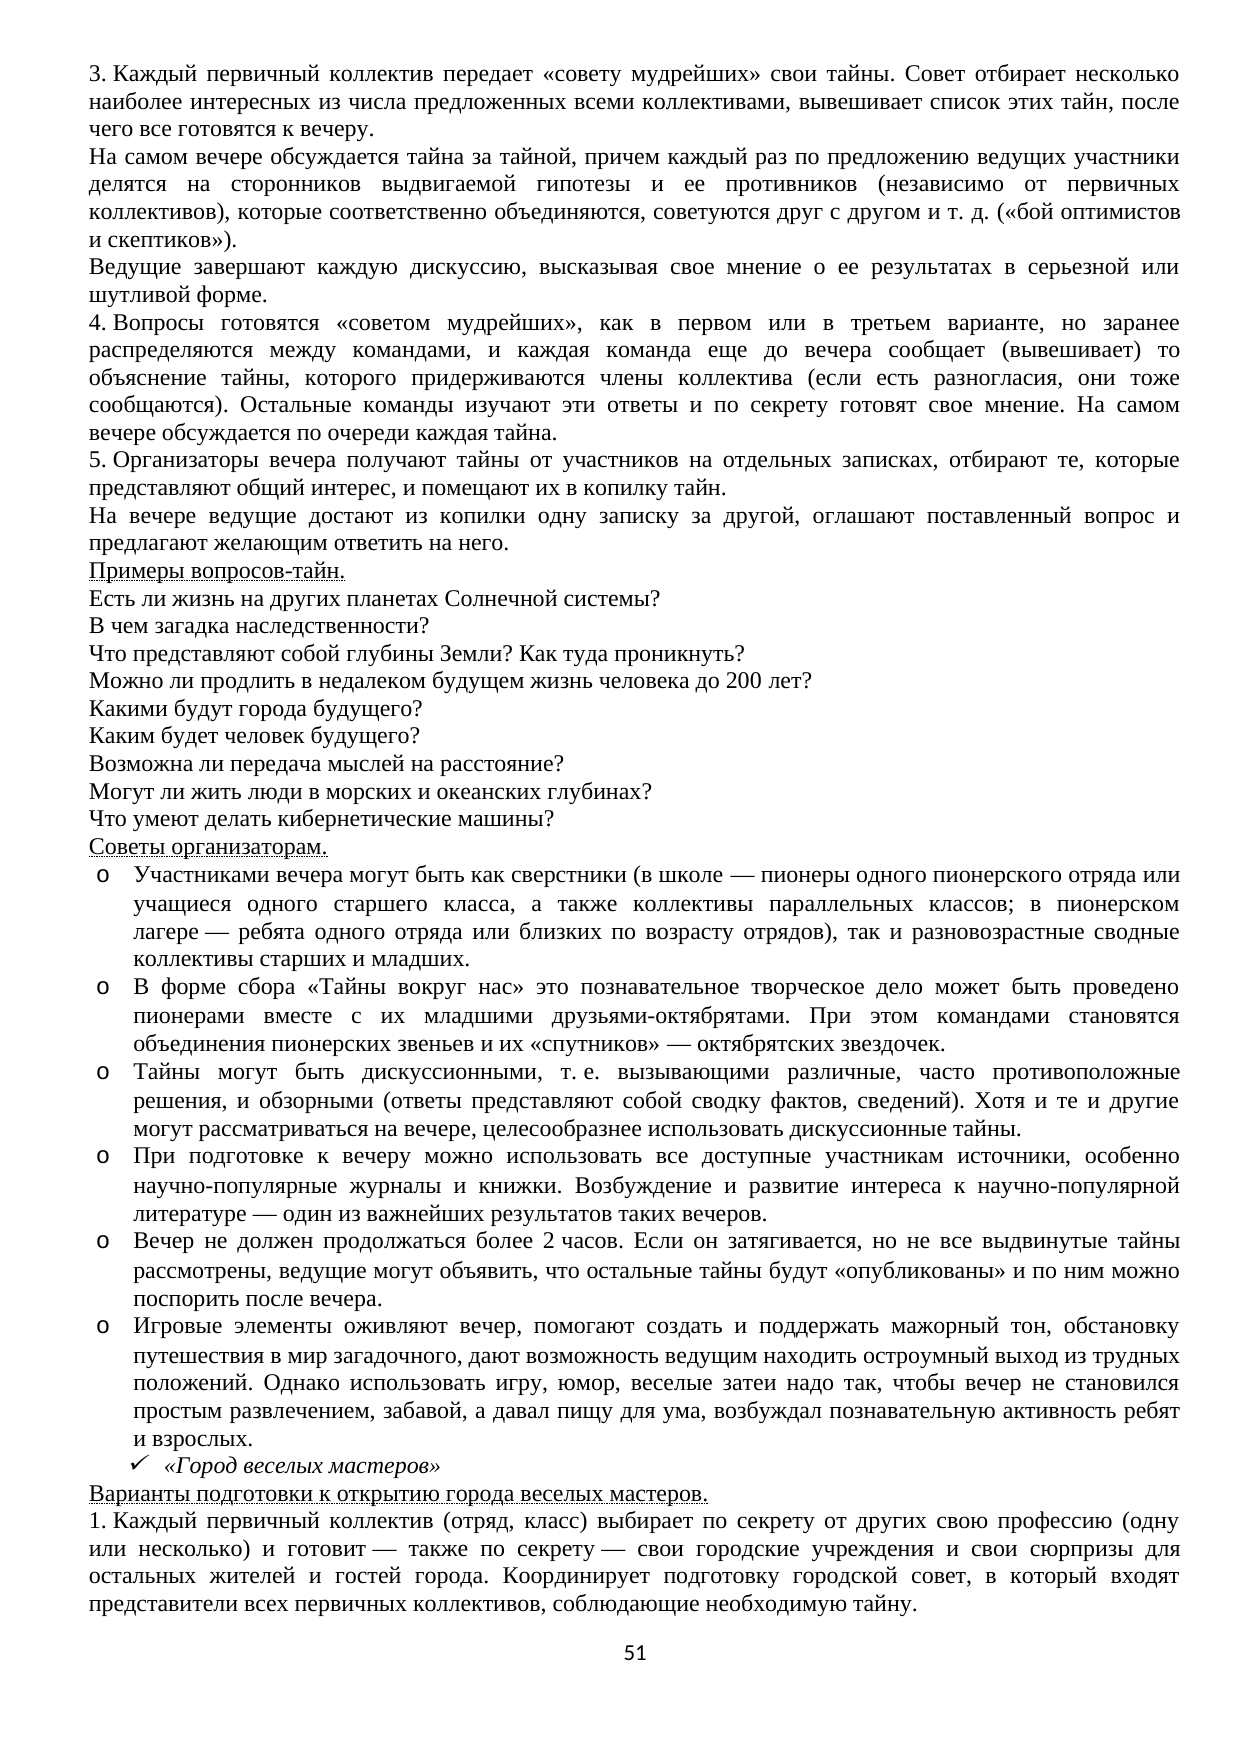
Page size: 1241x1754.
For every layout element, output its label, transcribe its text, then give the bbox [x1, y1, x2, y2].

text Возможна ли передача мыслей на расстояние? [89, 749, 1181, 777]
text Что умеют делать кибернетические машины? [89, 804, 1181, 832]
list Игровые элементы оживляют вечер, помогают создать и поддержать мажорный тон, обстановку путешествия в мир загадочного, дают возможность ведущим находить остроумный выход из трудных положений. Однако использовать игру, юмор, веселые затеи надо так, чтобы вечер не становился простым развлечением, забавой, а давал пищу для ума, возбуждал познавательную активность ребят и взрослых. [96, 1311, 1181, 1451]
text Есть ли жизнь на других планетах Солнечной системы? [89, 583, 1181, 611]
text На вечере ведущие достают из копилки одну записку за другой, оглашают поставленный вопрос и предлагают желающим ответить на него. [89, 501, 1181, 556]
text Могут ли жить люди в морских и океанских глубинах? [89, 777, 1181, 804]
text Можно ли продлить в недалеком будущем жизнь человека до 200 лет? [89, 666, 1181, 694]
list В форме сбора «Тайны вокруг нас» это познавательное творческое дело может быть проведено пионерами вместе с их младшими друзьями-октябрятами. При этом командами становятся объединения пионерских звеньев и их «спутников» — октябрятских звездочек. [96, 972, 1181, 1057]
text 1. Каждый первичный коллектив (отряд, класс) выбирает по секрету от других свою профессию (одну или несколько) и готовит — также по секрету — свои городские учреждения и свои сюрпризы для остальных жителей и гостей города. Координирует подготовку городской совет, в который входят представители всех первичных коллективов, соблюдающие необходимую тайну. [89, 1506, 1181, 1617]
text Примеры вопросов-тайн. [89, 556, 1181, 583]
text 3. Каждый первичный коллектив передает «совету мудрейших» свои тайны. Совет отбирает несколько наиболее интересных из числа предложенных всеми коллективами, вывешивает список этих тайн, после чего все готовятся к вечеру. [89, 59, 1181, 142]
text Ведущие завершают каждую дискуссию, высказывая свое мнение о ее результатах в серьезной или шутливой форме. [89, 252, 1181, 307]
text Советы организаторам. [89, 832, 1181, 859]
text Варианты подготовки к открытию города веселых мастеров. [89, 1479, 1181, 1506]
text На самом вечере обсуждается тайна за тайной, причем каждый раз по предложению ведущих участники делятся на сторонников выдвигаемой гипотезы и ее противников (независимо от первичных коллективов), которые соответственно объединяются, советуются друг с другом и т. д. («бой оптимистов и скептиков»). [89, 142, 1181, 252]
list Тайны могут быть дискуссионными, т. е. вызывающими различные, часто противоположные решения, и обзорными (ответы представляют собой сводку фактов, сведений). Хотя и те и другие могут рассматриваться на вечере, целесообразнее использовать дискуссионные тайны. [96, 1057, 1181, 1142]
list «Город веселых мастеров» [126, 1451, 1181, 1479]
list Вечер не должен продолжаться более 2 часов. Если он затягивается, но не все выдвинутые тайны рассмотрены, ведущие могут объявить, что остальные тайны будут «опубликованы» и по ним можно поспорить после вечера. [96, 1226, 1181, 1311]
list Участниками вечера могут быть как сверстники (в школе — пионеры одного пионерского отряда или учащиеся одного старшего класса, а также коллективы параллельных классов; в пионерском лагере — ребята одного отряда или близких по возрасту отрядов), так и разновозрастные сводные коллективы старших и младших. [96, 859, 1181, 972]
text Что представляют собой глубины Земли? Как туда проникнуть? [89, 639, 1181, 666]
text Каким будет человек будущего? [89, 722, 1181, 749]
text В чем загадка наследственности? [89, 611, 1181, 639]
list При подготовке к вечеру можно использовать все доступные участникам источники, особенно научно-популярные журналы и книжки. Возбуждение и развитие интереса к научно-популярной литературе — один из важнейших результатов таких вечеров. [96, 1142, 1181, 1226]
text 4. Вопросы готовятся «советом мудрейших», как в первом или в третьем варианте, но заранее распределяются между командами, и каждая команда еще до вечера сообщает (вывешивает) то объяснение тайны, которого придерживаются члены коллектива (если есть разногласия, они тоже сообщаются). Остальные команды изучают эти ответы и по секрету готовят свое мнение. На самом вечере обсуждается по очереди каждая тайна. [89, 307, 1181, 446]
text 5. Организаторы вечера получают тайны от участников на отдельных записках, отбирают те, которые представляют общий интерес, и помещают их в копилку тайн. [89, 446, 1181, 501]
text Какими будут города будущего? [89, 694, 1181, 722]
